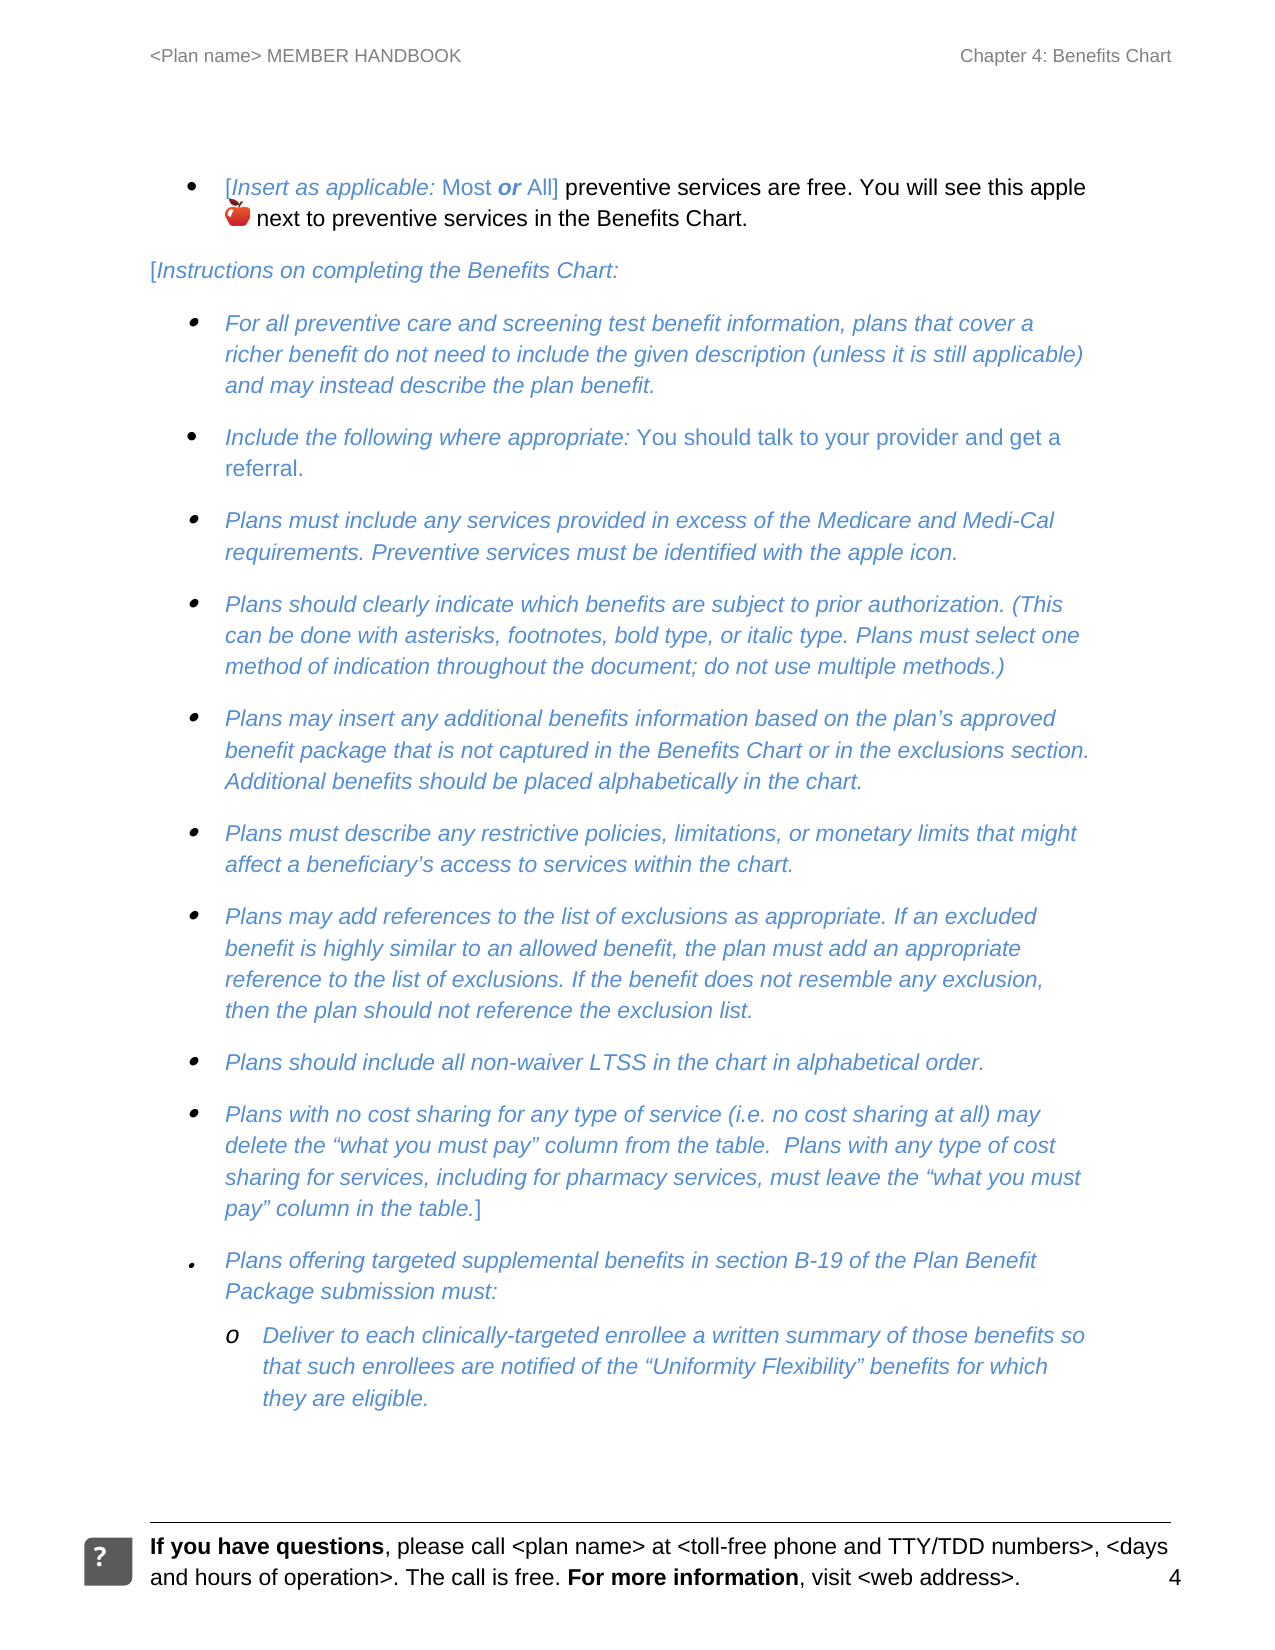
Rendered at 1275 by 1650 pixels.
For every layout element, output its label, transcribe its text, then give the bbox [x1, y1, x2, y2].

list [Insert as applicable: Most or All] preventive services are free. You will see this apple next to preventive services in the Benefits Chart. [187, 171, 1096, 233]
list Plans may add references to the list of exclusions as appropriate. If an excluded benefit is highly similar to an allowed benefit, the plan must add an appropriate reference to the list of exclusions. If the benefit does not resemble any exclusion, then the plan should not reference the exclusion list. [187, 900, 1096, 1025]
list Plans with no cost sharing for any type of service (i.e. no cost sharing at all) may delete the “what you must pay” column from the table. Plans with any type of cost sharing for services, including for pharmacy services, must leave the “what you must pay” column in the table.] [187, 1098, 1096, 1223]
list Deliver to each clinically-targeted enrollee a written summary of those benefits so that such enrollees are notified of the “Uniformity Flexibility” benefits for which they are eligible. [225, 1318, 1096, 1412]
picture [225, 199, 251, 226]
list Plans should clearly indicate which benefits are subject to prior authorization. (This can be done with asterisks, footnotes, bold type, or italic type. Plans must select one method of indication throughout the document; do not use multiple methods.) [187, 587, 1096, 681]
list Plans must describe any restrictive policies, limitations, or monetary limits that might affect a beneficiary’s access to services within the chart. [187, 816, 1096, 879]
list Plans offering targeted supplemental benefits in section B-19 of the Plan Benefit Package submission must: [187, 1243, 1096, 1306]
list Plans should include all non-waiver LTSS in the chart in alphabetical order. [187, 1046, 1096, 1077]
list Include the following where appropriate: You should talk to your provider and get a referral. [187, 421, 1096, 483]
text [Instructions on completing the Benefits Chart: [150, 254, 1171, 285]
list Plans must include any services provided in excess of the Medicare and Medi-Cal requirements. Preventive services must be identified with the apple icon. [187, 504, 1096, 566]
list For all preventive care and screening test benefit information, plans that cover a richer benefit do not need to include the given description (unless it is still applicable) and may instead describe the plan benefit. [187, 306, 1096, 400]
list Plans may insert any additional benefits information based on the plan’s approved benefit package that is not captured in the Benefits Chart or in the exclusions section. Additional benefits should be placed alphabetically in the chart. [187, 702, 1096, 796]
